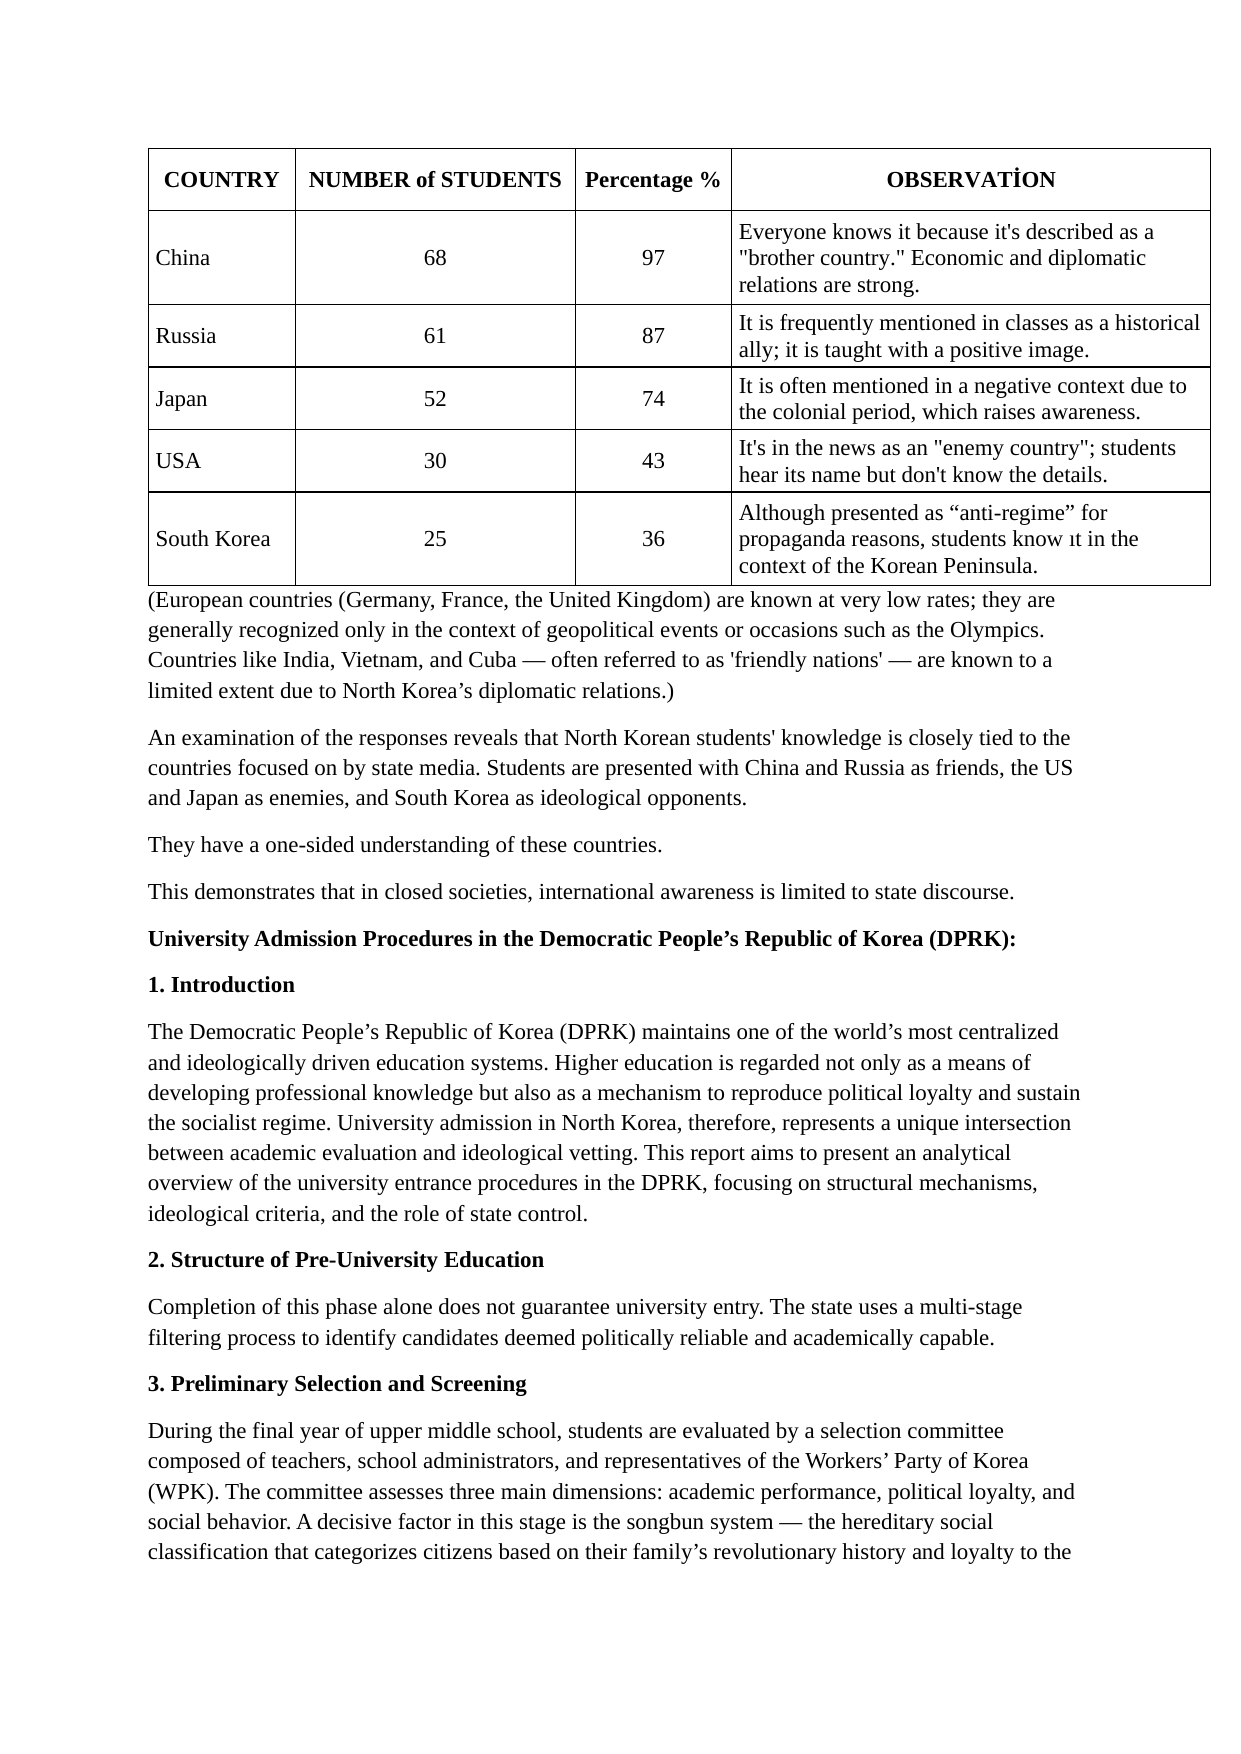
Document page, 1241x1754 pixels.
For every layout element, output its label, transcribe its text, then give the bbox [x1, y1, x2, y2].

table_cell South Korea [149, 493, 295, 585]
table_cell 36 [576, 493, 731, 585]
text The Democratic People’s Republic of Korea (DPRK) maintains one of the world’s most centralized and ideologically driven education systems. Higher education is regarded not only as a means of developing professional knowledge but also as a mechanism to reproduce political loyalty and sustain the socialist regime. University admission in North Korea, therefore, represents a unique intersection between academic evaluation and ideological vetting. This report aims to present an analytical overview of the university entrance procedures in the DPRK, focusing on structural mechanisms, ideological criteria, and the role of state control. [148, 1018, 1093, 1226]
text An examination of the responses reveals that North Korean students' knowledge is closely tied to the countries focused on by state media. Students are presented with China and Russia as friends, the US and Japan as enemies, and South Korea as ideological opponents. [148, 724, 1093, 810]
text 2. Structure of Pre-University Education [148, 1247, 1093, 1273]
table_header COUNTRY [149, 149, 295, 210]
table_cell 25 [296, 493, 575, 585]
table_cell Everyone knows it because it's described as a "brother country." Economic and diplomatic relations are strong. [732, 211, 1210, 304]
text They have a one-sided understanding of these countries. [148, 831, 1093, 857]
text 1. Introduction [148, 972, 1093, 998]
table_header Percentage % [576, 149, 731, 210]
table_cell 74 [576, 368, 731, 429]
text Completion of this phase alone does not guarantee university entry. The state uses a multi-stage filtering process to identify candidates deemed politically reliable and academically capable. [148, 1293, 1093, 1350]
table_cell China [149, 211, 295, 304]
table_cell 61 [296, 305, 575, 366]
table_header OBSERVATİON [732, 149, 1210, 210]
table_cell 43 [576, 430, 731, 491]
text University Admission Procedures in the Democratic People’s Republic of Korea (DPRK): [148, 925, 1093, 951]
table_cell 68 [296, 211, 575, 304]
table_cell Although presented as “anti-regime” for propaganda reasons, students know ıt in the context of the Korean Peninsula. [732, 493, 1210, 585]
table_cell USA [149, 430, 295, 491]
table_cell 30 [296, 430, 575, 491]
text (European countries (Germany, France, the United Kingdom) are known at very low rates; they are generally recognized only in the context of geopolitical events or occasions such as the Olympics. Countries like India, Vietnam, and Cuba — often referred to as 'friendly nations' — are known to a limited extent due to North Korea’s diplomatic relations.) [148, 586, 1093, 703]
table_cell 97 [576, 211, 731, 304]
table_cell 87 [576, 305, 731, 366]
table_cell Russia [149, 305, 295, 366]
table_cell It's in the news as an "enemy country"; students hear its name but don't know the details. [732, 430, 1210, 491]
table_cell It is often mentioned in a negative context due to the colonial period, which raises awareness. [732, 368, 1210, 429]
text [148, 1417, 1093, 1564]
text This demonstrates that in closed societies, international awareness is limited to state discourse. [148, 878, 1093, 904]
table_header NUMBER of STUDENTS [296, 149, 575, 210]
table_cell Japan [149, 368, 295, 429]
text 3. Preliminary Selection and Screening [148, 1371, 1093, 1397]
table_cell It is frequently mentioned in classes as a historical ally; it is taught with a positive image. [732, 305, 1210, 366]
table_cell 52 [296, 368, 575, 429]
